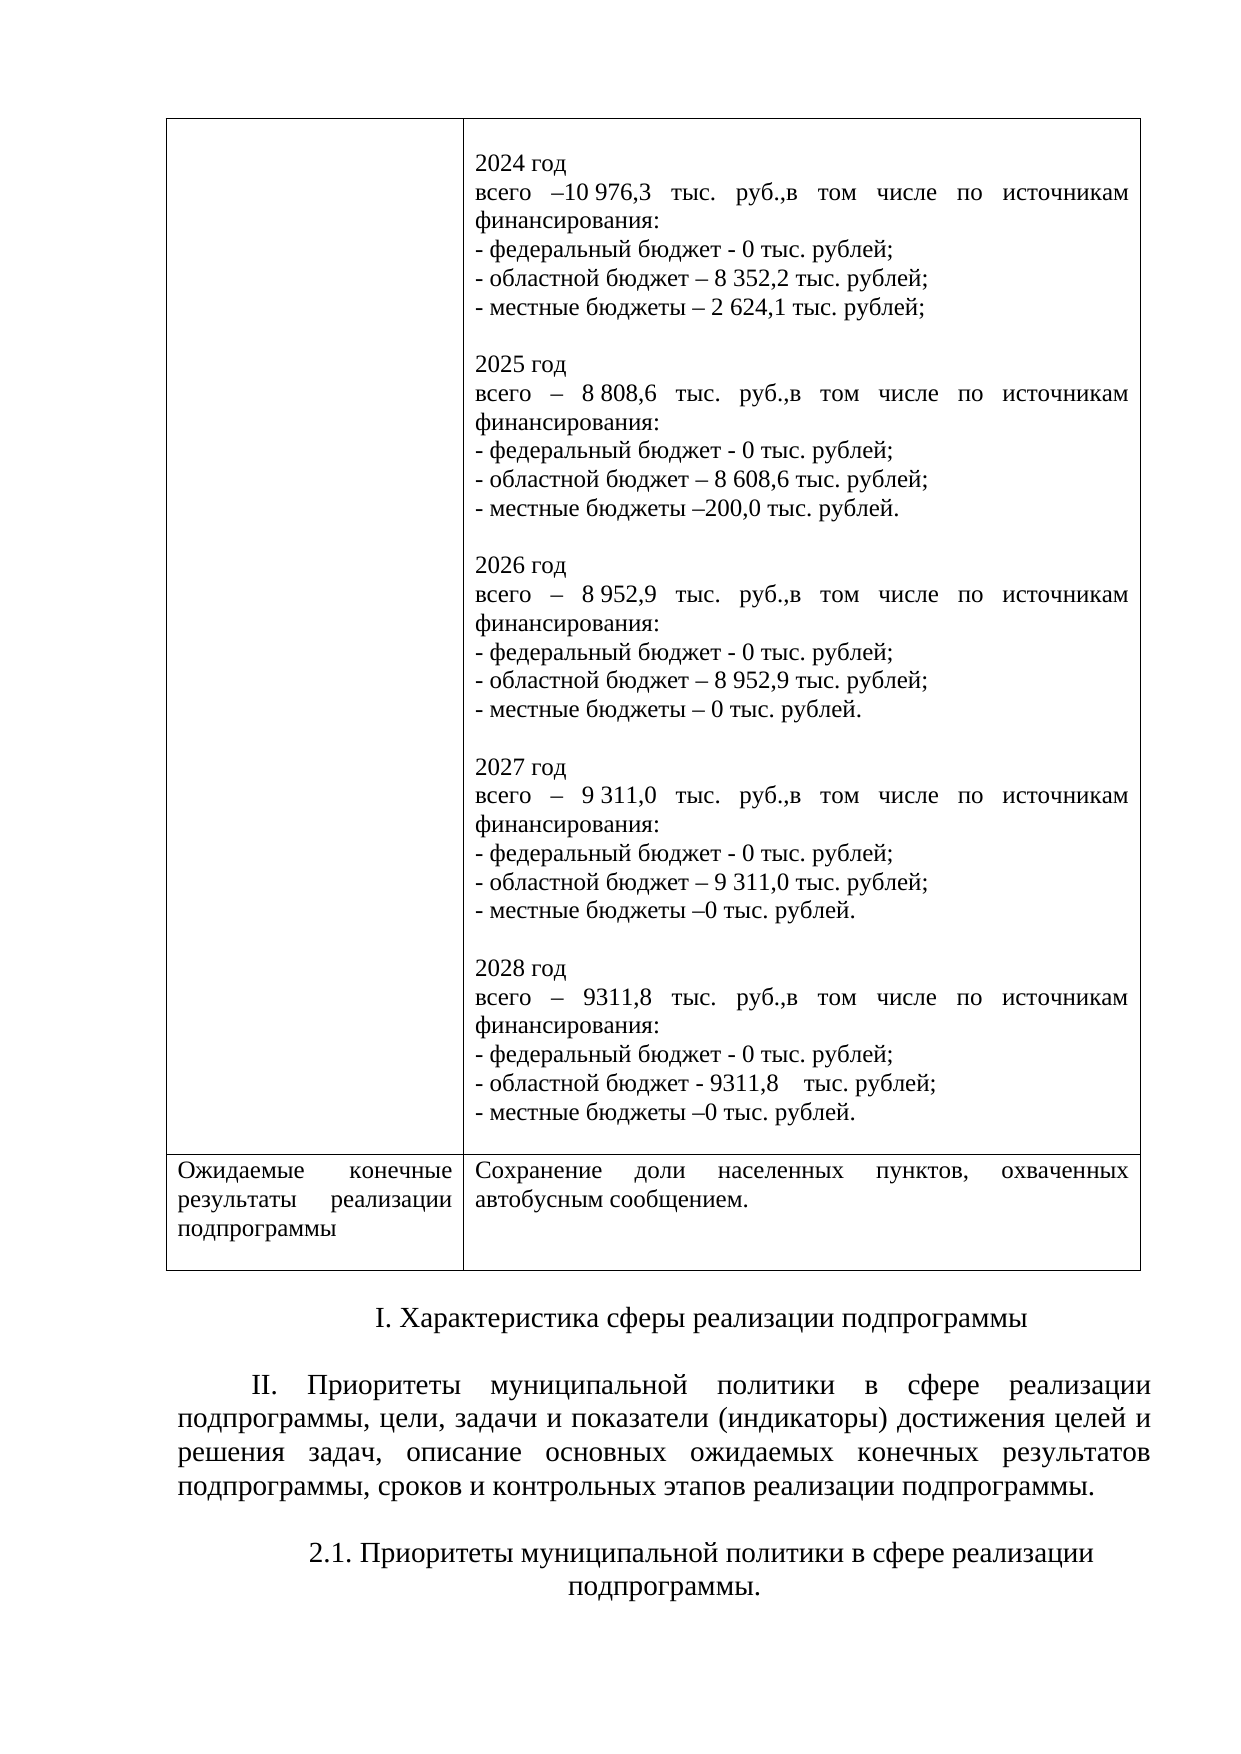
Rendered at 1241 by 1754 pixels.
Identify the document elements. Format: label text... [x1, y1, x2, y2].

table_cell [167, 119, 463, 1154]
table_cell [464, 119, 1140, 1154]
table_cell Сохранение доли населенных пунктов, охваченных автобусным сообщением. [464, 1155, 1140, 1270]
text I. Характеристика сферы реализации подпрограммы [177, 1300, 1152, 1333]
text 2.1. Приоритеты муниципальной политики в сфере реализации подпрограммы. [177, 1535, 1152, 1602]
table_cell Ожидаемые конечные результаты реализации подпрограммы [167, 1155, 463, 1270]
text II. Приоритеты муниципальной политики в сфере реализации подпрограммы, цели, задачи и показатели (индикаторы) достижения целей и решения задач, описание основных ожидаемых конечных результатов подпрограммы, сроков и контрольных этапов реализации подпрограммы. [177, 1367, 1152, 1501]
